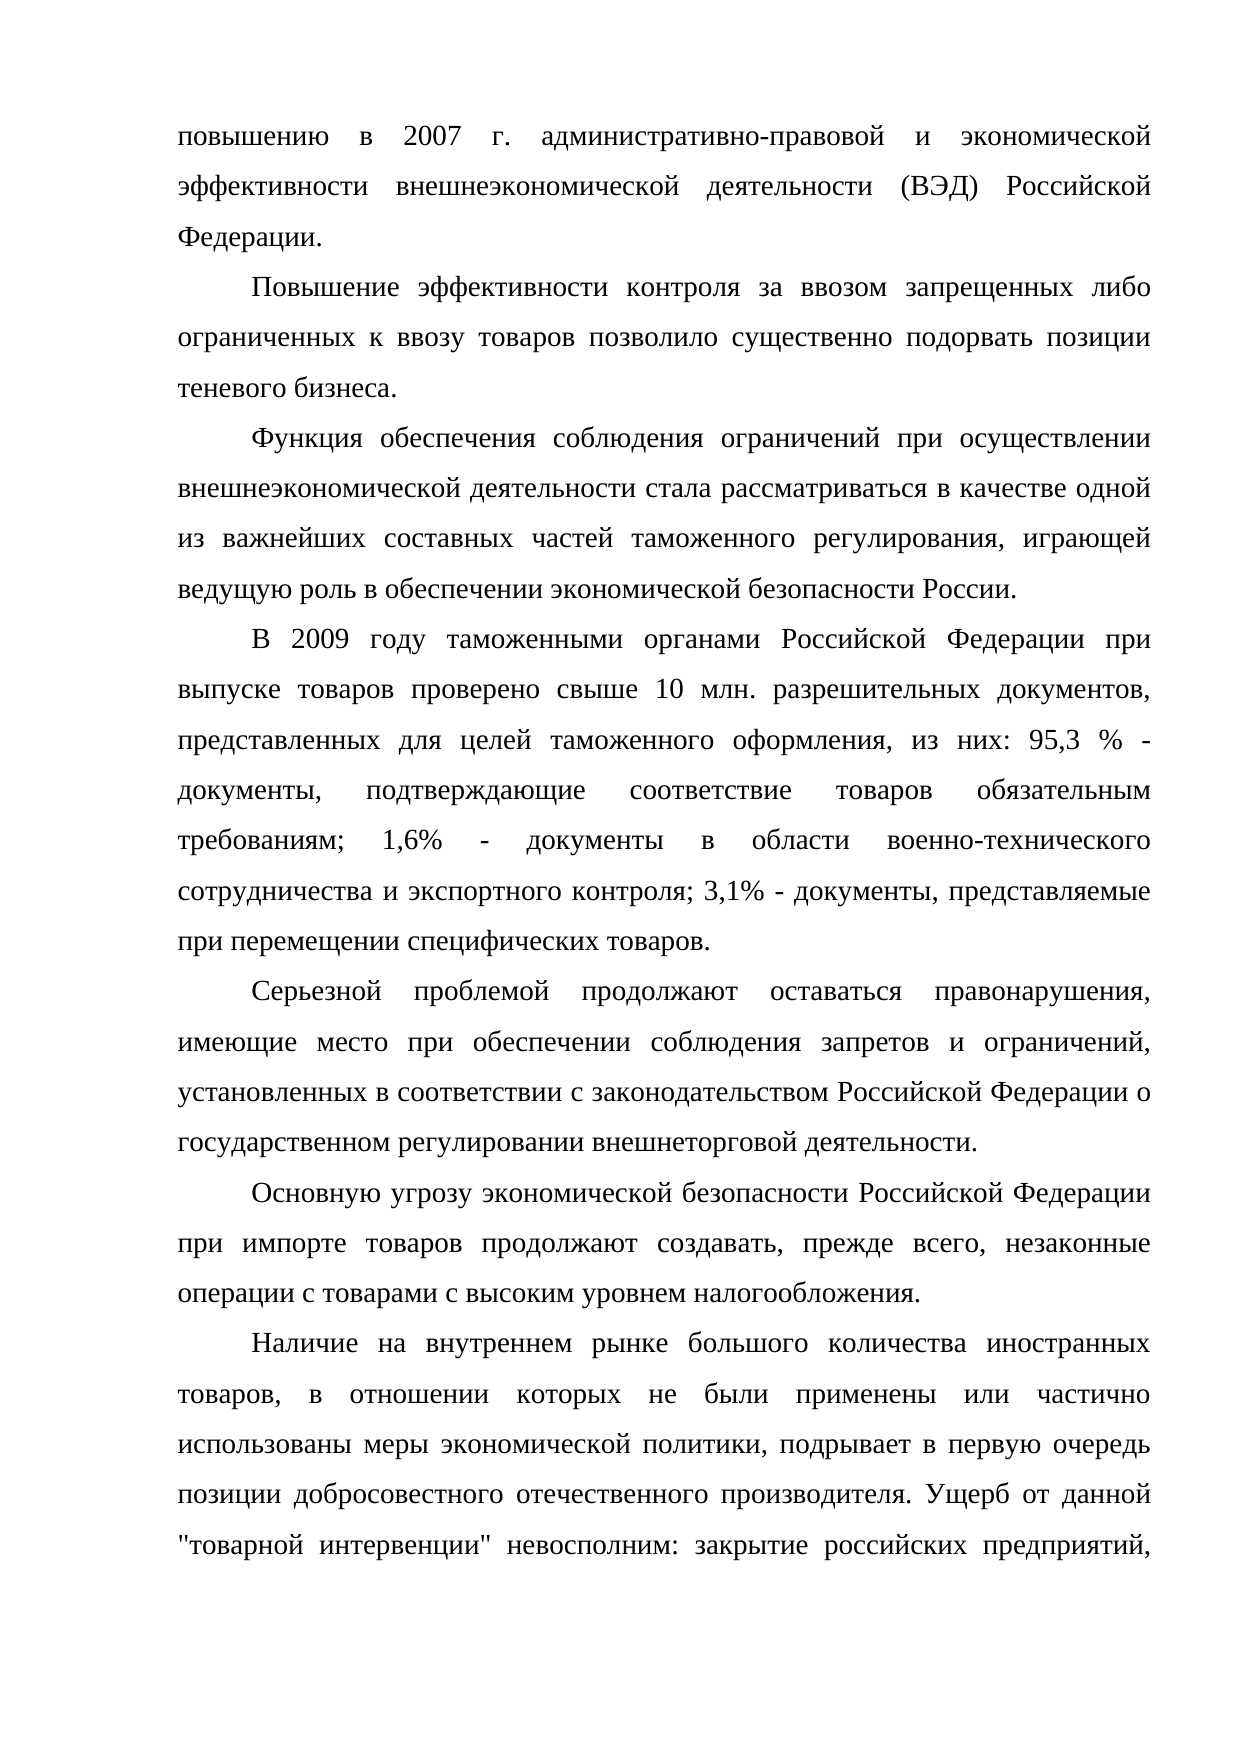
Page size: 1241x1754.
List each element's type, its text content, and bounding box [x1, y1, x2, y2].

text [177, 1326, 1152, 1560]
text Функция обеспечения соблюдения ограничений при осуществлении внешнеэкономической деятельности стала рассматриваться в качестве одной из важнейших составных частей таможенного регулирования, играющей ведущую роль в обеспечении экономической безопасности России. [177, 420, 1152, 604]
text Повышение эффективности контроля за ввозом запрещенных либо ограниченных к ввозу товаров позволило существенно подорвать позиции теневого бизнеса. [177, 269, 1152, 403]
text В 2009 году таможенными органами Российской Федерации при выпуске товаров проверено свыше 10 млн. разрешительных документов, представленных для целей таможенного оформления, из них: 95,3 % - документы, подтверждающие соответствие товаров обязательным требованиям; 1,6% - документы в области военно-технического сотрудничества и экспортного контроля; 3,1% - документы, представляемые при перемещении специфических товаров. [177, 621, 1152, 957]
text Серьезной проблемой продолжают оставаться правонарушения, имеющие место при обеспечении соблюдения запретов и ограничений, установленных в соответствии с законодательством Российской Федерации о государственном регулировании внешнеторговой деятельности. [177, 973, 1152, 1158]
text Основную угрозу экономической безопасности Российской Федерации при импорте товаров продолжают создавать, прежде всего, незаконные операции с товарами с высоким уровнем налогообложения. [177, 1175, 1152, 1309]
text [177, 118, 1152, 252]
